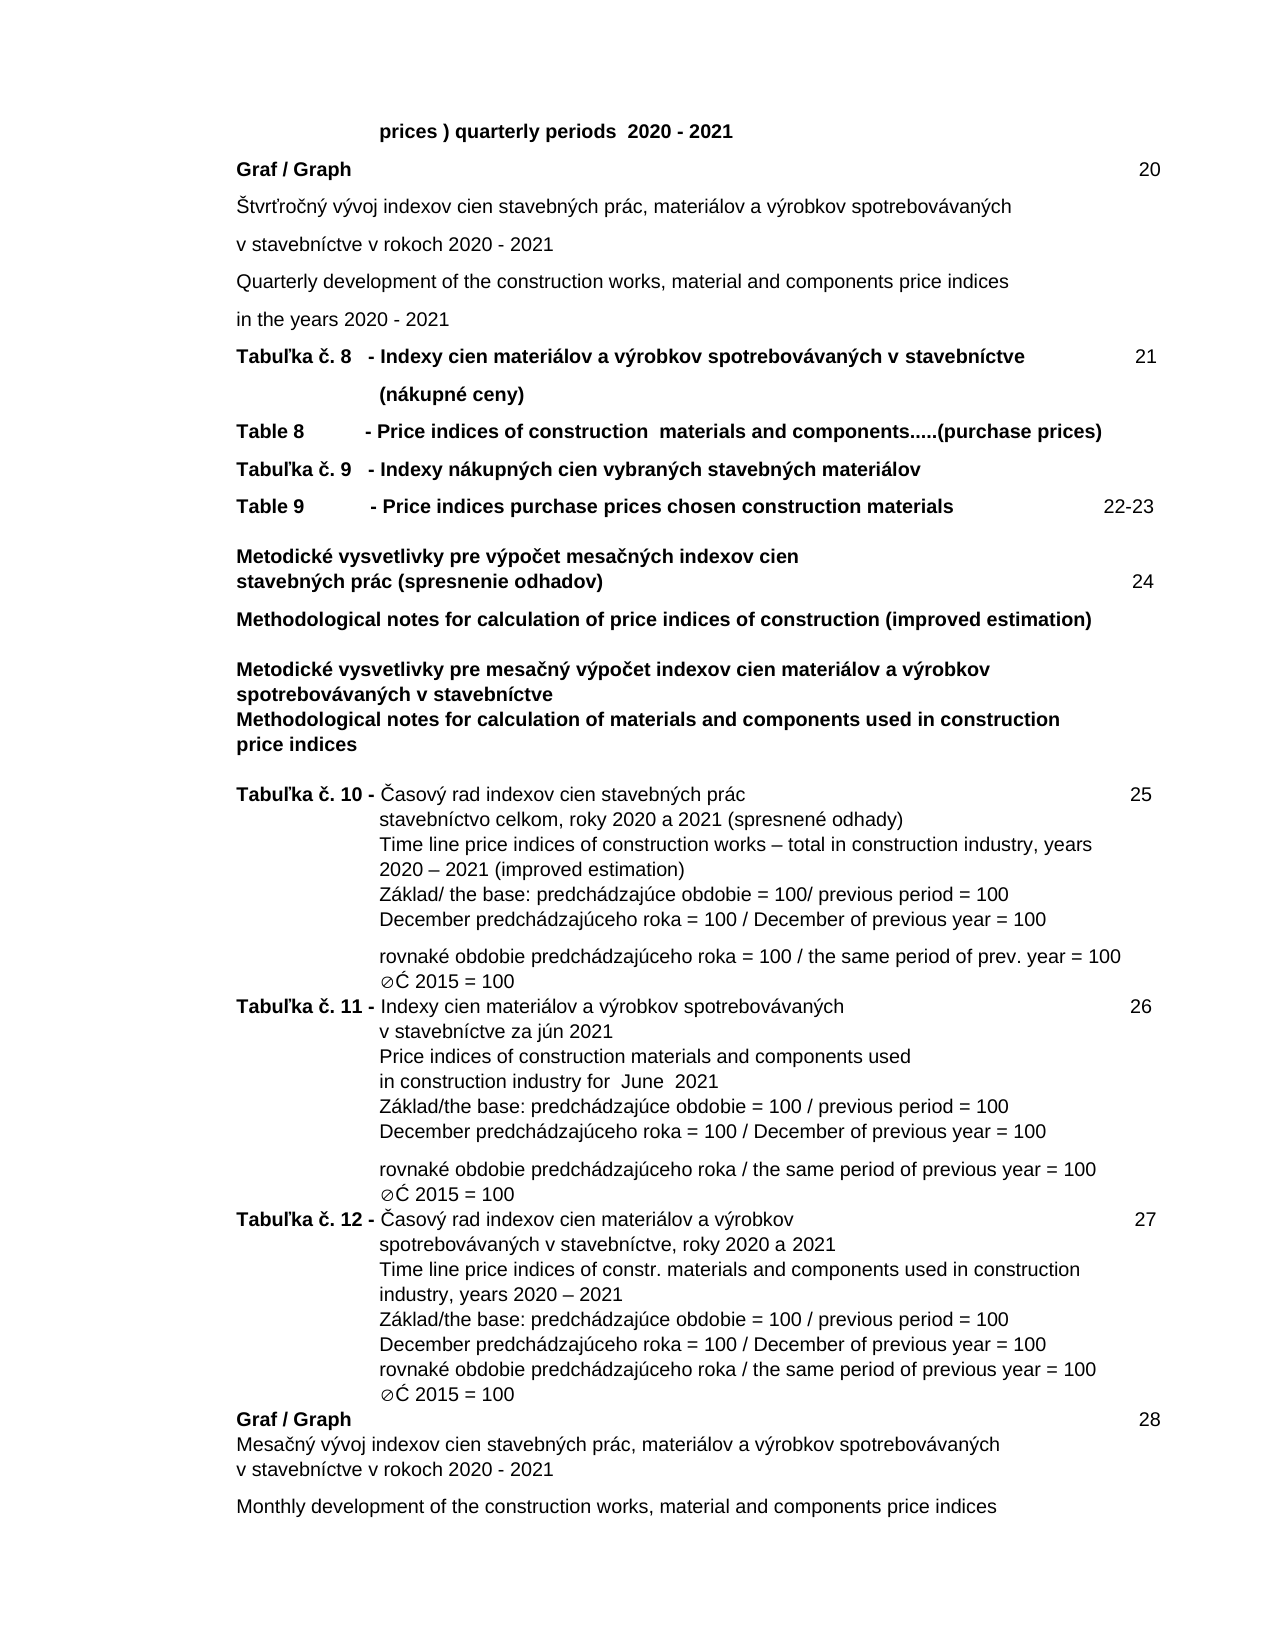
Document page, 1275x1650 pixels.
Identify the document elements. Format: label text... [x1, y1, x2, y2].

text Štvrťročný vývoj indexov cien stavebných prác, materiálov a výrobkov spotrebovávaných [236, 193, 1186, 218]
text Tabuľka č. 10 - Časový rad indexov cien stavebných prác 25 [236, 781, 1186, 806]
text Time line price indices of constr. materials and components used in construction [236, 1256, 1186, 1281]
text Tabuľka č. 12 - Časový rad indexov cien materiálov a výrobkov 27 [236, 1206, 1186, 1231]
text v stavebníctve za jún 2021 [236, 1018, 1186, 1043]
text Ć 2015 = 100 [236, 968, 1186, 993]
text Graf / Graph 20 [236, 156, 1186, 181]
text Table 8 - Price indices of construction materials and components.....(purchase prices) [236, 418, 1186, 443]
subtitle price indices [236, 731, 1186, 756]
text Methodological notes for calculation of price indices of construction (improved estimation) [236, 606, 1186, 631]
text v stavebníctve v rokoch 2020 - 2021 [236, 1456, 1186, 1481]
text Ć 2015 = 100 [236, 1181, 1186, 1206]
text Graf / Graph 28 [236, 1406, 1186, 1431]
text v stavebníctve v rokoch 2020 - 2021 [236, 231, 1186, 256]
text industry, years 2020 – 2021 [236, 1281, 1186, 1306]
text 2020 – 2021 (improved estimation) [236, 856, 1186, 881]
text Tabuľka č. 11 - Indexy cien materiálov a výrobkov spotrebovávaných 26 [236, 993, 1186, 1018]
text stavebníctvo celkom, roky 2020 a 2021 (spresnené odhady) [236, 806, 1186, 831]
text Metodické vysvetlivky pre výpočet mesačných indexov cien [236, 543, 1186, 568]
text Tabuľka č. 9 - Indexy nákupných cien vybraných stavebných materiálov [236, 456, 1186, 481]
text Monthly development of the construction works, material and components price indices [236, 1493, 1186, 1518]
text Tabuľka č. 8 - Indexy cien materiálov a výrobkov spotrebovávaných v stavebníctve 21 [236, 343, 1186, 368]
text December predchádzajúceho roka = 100 / December of previous year = 100 [236, 906, 1186, 931]
text spotrebovávaných v stavebníctve, roky 2020 a 2021 [236, 1231, 1186, 1256]
subtitle Methodological notes for calculation of materials and components used in construction [236, 706, 1186, 731]
text Ć 2015 = 100 [236, 1381, 1186, 1406]
text in construction industry for June 2021 [236, 1068, 1186, 1093]
text prices ) quarterly periods 2020 - 2021 [236, 118, 1186, 143]
text Základ/the base: predchádzajúce obdobie = 100 / previous period = 100 [236, 1306, 1186, 1331]
text December predchádzajúceho roka = 100 / December of previous year = 100 [236, 1118, 1186, 1143]
text (nákupné ceny) [236, 381, 1186, 406]
text stavebných prác (spresnenie odhadov) 24 [236, 568, 1186, 593]
text in the years 2020 - 2021 [236, 306, 1186, 331]
text Základ/ the base: predchádzajúce obdobie = 100/ previous period = 100 [236, 881, 1186, 906]
text rovnaké obdobie predchádzajúceho roka = 100 / the same period of prev. year = 100 [236, 943, 1186, 968]
text Time line price indices of construction works – total in construction industry, years [236, 831, 1186, 856]
text Table 9 - Price indices purchase prices chosen construction materials 22-23 [236, 493, 1186, 518]
text rovnaké obdobie predchádzajúceho roka / the same period of previous year = 100 [236, 1356, 1186, 1381]
text Metodické vysvetlivky pre mesačný výpočet indexov cien materiálov a výrobkov spotrebovávaných v stavebníctve [236, 656, 1186, 706]
text Mesačný vývoj indexov cien stavebných prác, materiálov a výrobkov spotrebovávaných [236, 1431, 1186, 1456]
text Price indices of construction materials and components used [236, 1043, 1186, 1068]
text rovnaké obdobie predchádzajúceho roka / the same period of previous year = 100 [236, 1156, 1186, 1181]
text December predchádzajúceho roka = 100 / December of previous year = 100 [236, 1331, 1186, 1356]
text Základ/the base: predchádzajúce obdobie = 100 / previous period = 100 [236, 1093, 1186, 1118]
text Quarterly development of the construction works, material and components price indices [236, 268, 1186, 293]
